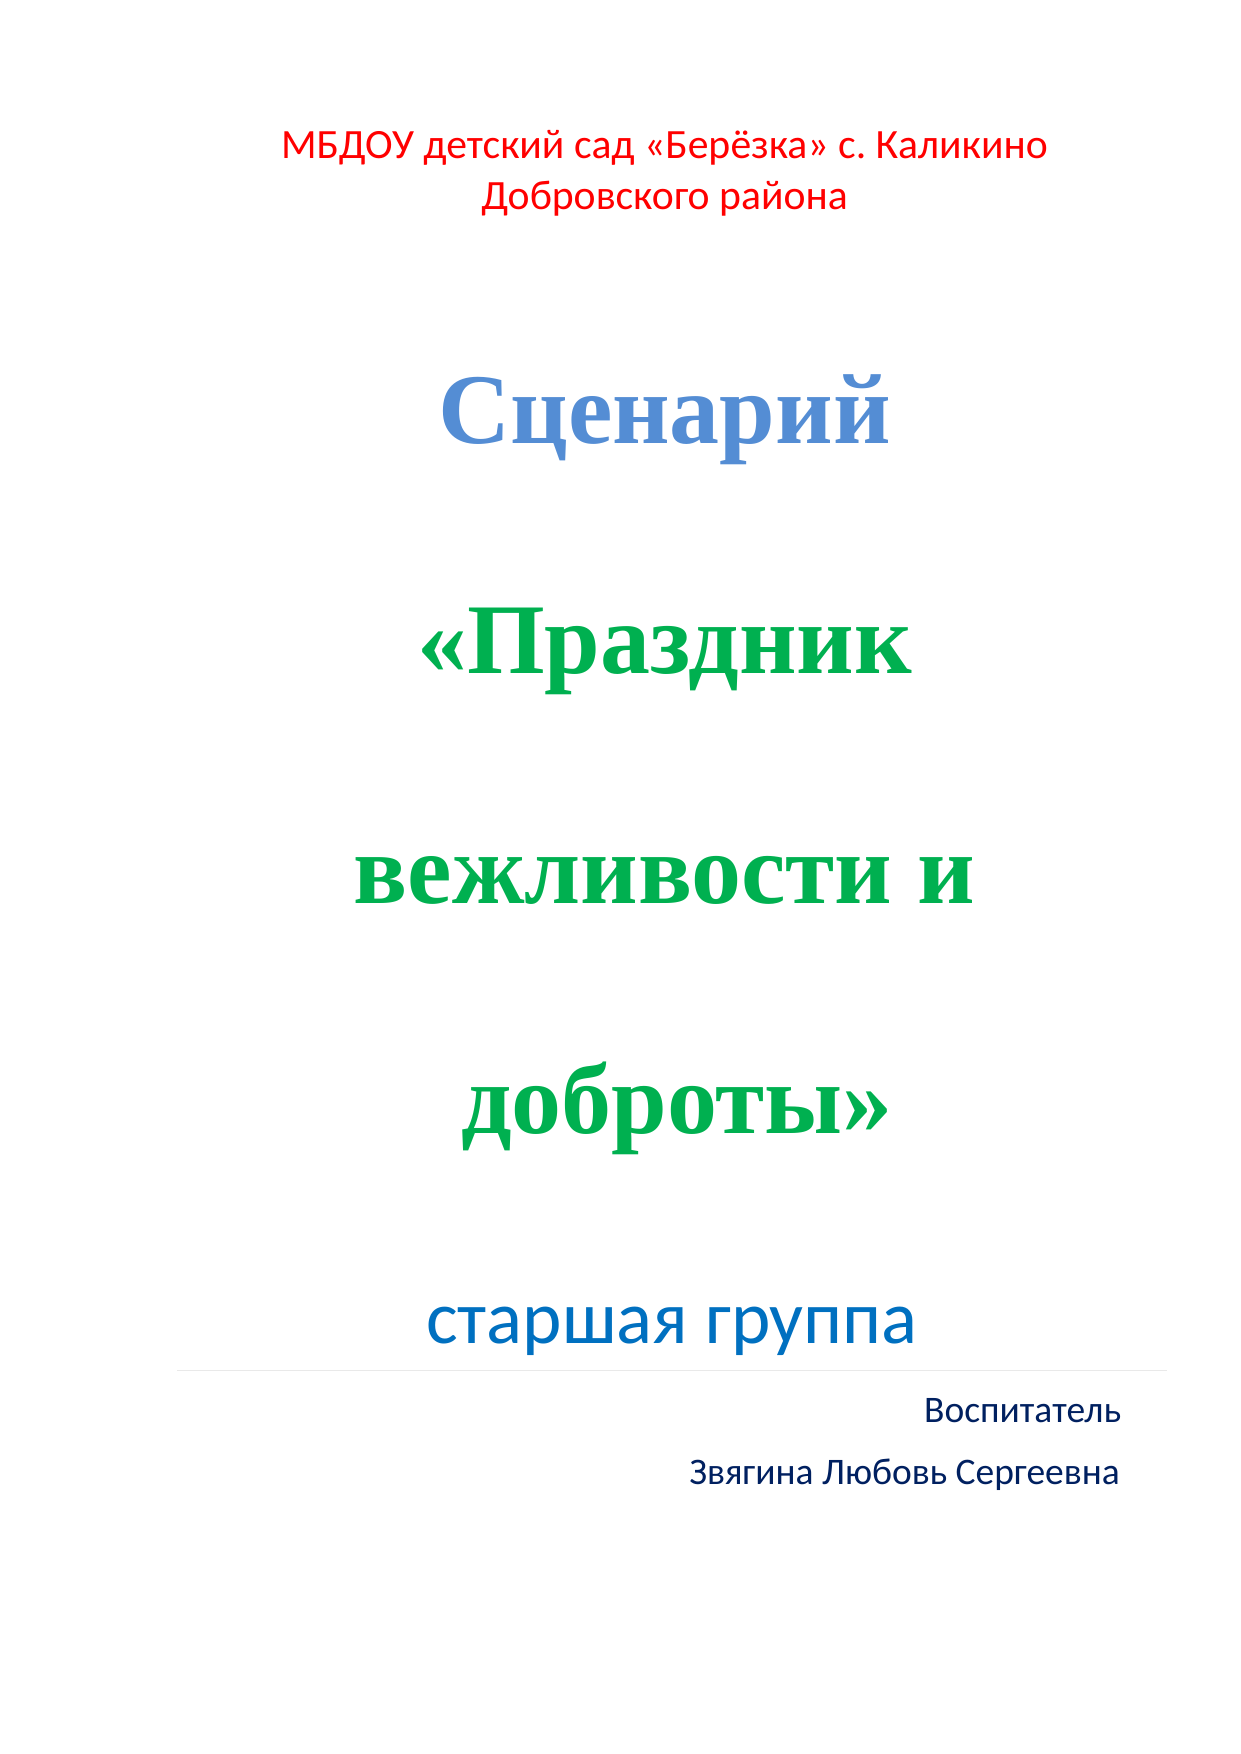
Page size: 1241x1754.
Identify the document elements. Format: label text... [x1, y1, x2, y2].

text доброты» [177, 1040, 1152, 1155]
text Звягина Любовь Сергеевна [177, 1448, 1152, 1493]
text МБДОУ детский сад «Берёзка» с. Каликино Добровского района [177, 118, 1152, 220]
text Сценарий [177, 350, 1152, 465]
text «Праздник [177, 580, 1152, 695]
text Воспитатель [177, 1386, 1152, 1432]
text старшая группа [177, 1270, 1167, 1370]
text вежливости и [177, 810, 1152, 925]
